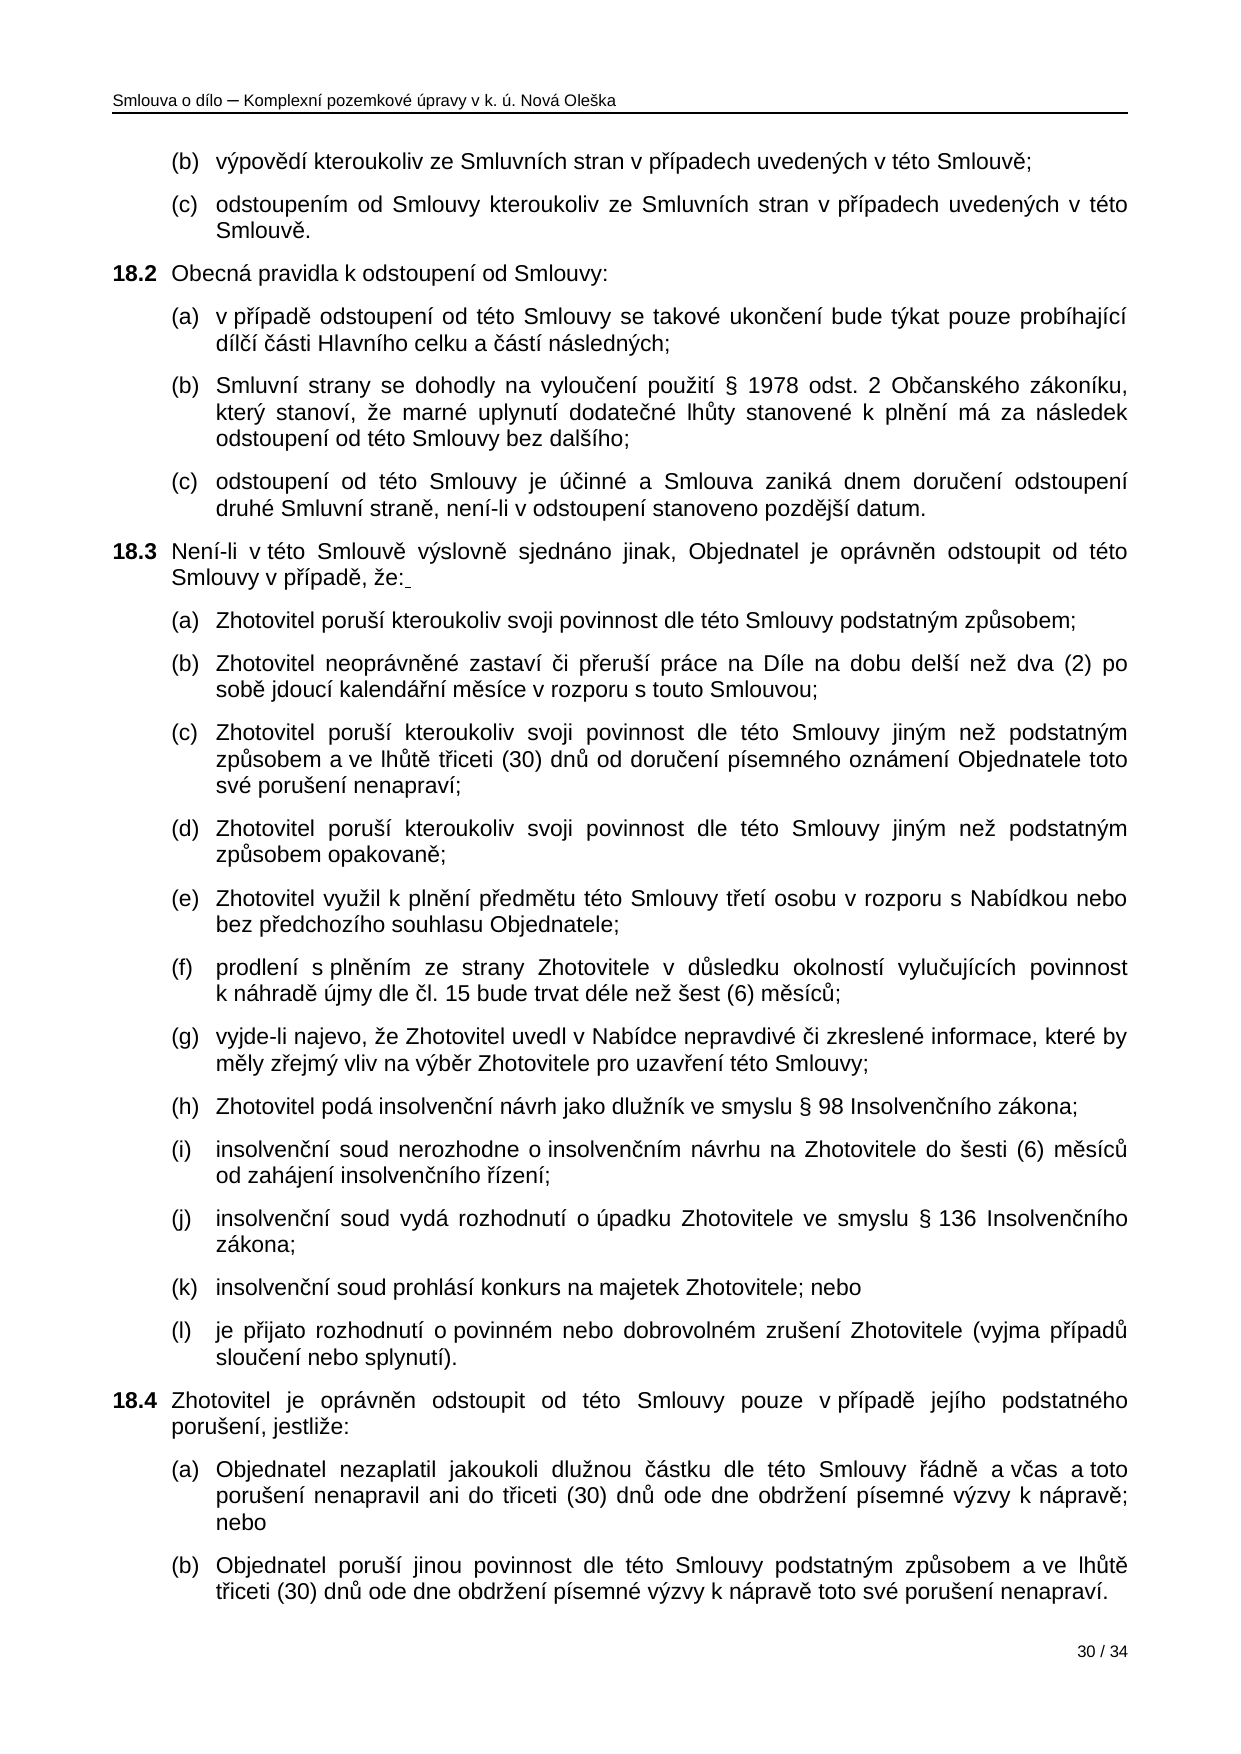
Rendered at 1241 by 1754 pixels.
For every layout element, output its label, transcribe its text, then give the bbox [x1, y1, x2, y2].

list Zhotovitel neoprávněné zastaví či přeruší práce na Díle na dobu delší než dva (2) po sobě jdoucí kalendářní měsíce v rozporu s touto Smlouvou; [171, 650, 1128, 703]
list Objednatel nezaplatil jakoukoli dlužnou částku dle této Smlouvy řádně a včas a toto porušení nenapravil ani do třiceti (30) dnů ode dne obdržení písemné výzvy k nápravě; nebo [171, 1456, 1128, 1535]
text Není-li v této Smlouvě výslovně sjednáno jinak, Objednatel je oprávněn odstoupit od této Smlouvy v případě, že: [112, 538, 1128, 590]
text Objednatel poruší jinou povinnost dle této Smlouvy podstatným způsobem a ve lhůtě třiceti (30) dnů ode dne obdržení písemné výzvy k nápravě toto své porušení nenapraví. [171, 1552, 1128, 1604]
text prodlení s plněním ze strany Zhotovitele v důsledku okolností vylučujících povinnost k náhradě újmy dle čl. 15 bude trvat déle než šest (6) měsíců; [171, 954, 1128, 1007]
text Zhotovitel je oprávněn odstoupit od této Smlouvy pouze v případě jejího podstatného porušení, jestliže: [112, 1387, 1128, 1439]
text odstoupení od této Smlouvy je účinné a Smlouva zaniká dnem doručení odstoupení druhé Smluvní straně, není-li v odstoupení stanoveno pozdější datum. [171, 468, 1128, 521]
text je přijato rozhodnutí o povinném nebo dobrovolném zrušení Zhotovitele (vyjma případů sloučení nebo splynutí). [171, 1317, 1128, 1370]
text Smluvní strany se dohodly na vyloučení použití § 1978 odst. 2 Občanského zákoníku, který stanoví, že marné uplynutí dodatečné lhůty stanovené k plnění má za následek odstoupení od této Smlouvy bez dalšího; [171, 372, 1128, 452]
text Zhotovitel poruší kteroukoliv svoji povinnost dle této Smlouvy jiným než podstatným způsobem opakovaně; [171, 815, 1128, 868]
text insolvenční soud prohlásí konkurs na majetek Zhotovitele; nebo [171, 1274, 1128, 1301]
list Zhotovitel poruší kteroukoliv svoji povinnost dle této Smlouvy podstatným způsobem; [171, 607, 1128, 633]
text odstoupením od Smlouvy kteroukoliv ze Smluvních stran v případech uvedených v této Smlouvě. [171, 191, 1128, 243]
text Zhotovitel poruší kteroukoliv svoji povinnost dle této Smlouvy jiným než podstatným způsobem a ve lhůtě třiceti (30) dnů od doručení písemného oznámení Objednatele toto své porušení nenapraví; [171, 719, 1128, 798]
text insolvenční soud vydá rozhodnutí o úpadku Zhotovitele ve smyslu § 136 Insolvenčního zákona; [171, 1205, 1128, 1258]
text Zhotovitel využil k plnění předmětu této Smlouvy třetí osobu v rozporu s Nabídkou nebo bez předchozího souhlasu Objednatele; [171, 884, 1128, 937]
text vyjde-li najevo, že Zhotovitel uvedl v Nabídce nepravdivé či zkreslené informace, které by měly zřejmý vliv na výběr Zhotovitele pro uzavření této Smlouvy; [171, 1023, 1128, 1076]
text Zhotovitel podá insolvenční návrh jako dlužník ve smyslu § 98 Insolvenčního zákona; [171, 1093, 1128, 1119]
list v případě odstoupení od této Smlouvy se takové ukončení bude týkat pouze probíhající dílčí části Hlavního celku a částí následných; [171, 303, 1128, 356]
text insolvenční soud nerozhodne o insolvenčním návrhu na Zhotovitele do šesti (6) měsíců od zahájení insolvenčního řízení; [171, 1136, 1128, 1188]
text Obecná pravidla k odstoupení od Smlouvy: [112, 260, 1128, 286]
text výpovědí kteroukoliv ze Smluvních stran v případech uvedených v této Smlouvě; [171, 148, 1128, 174]
